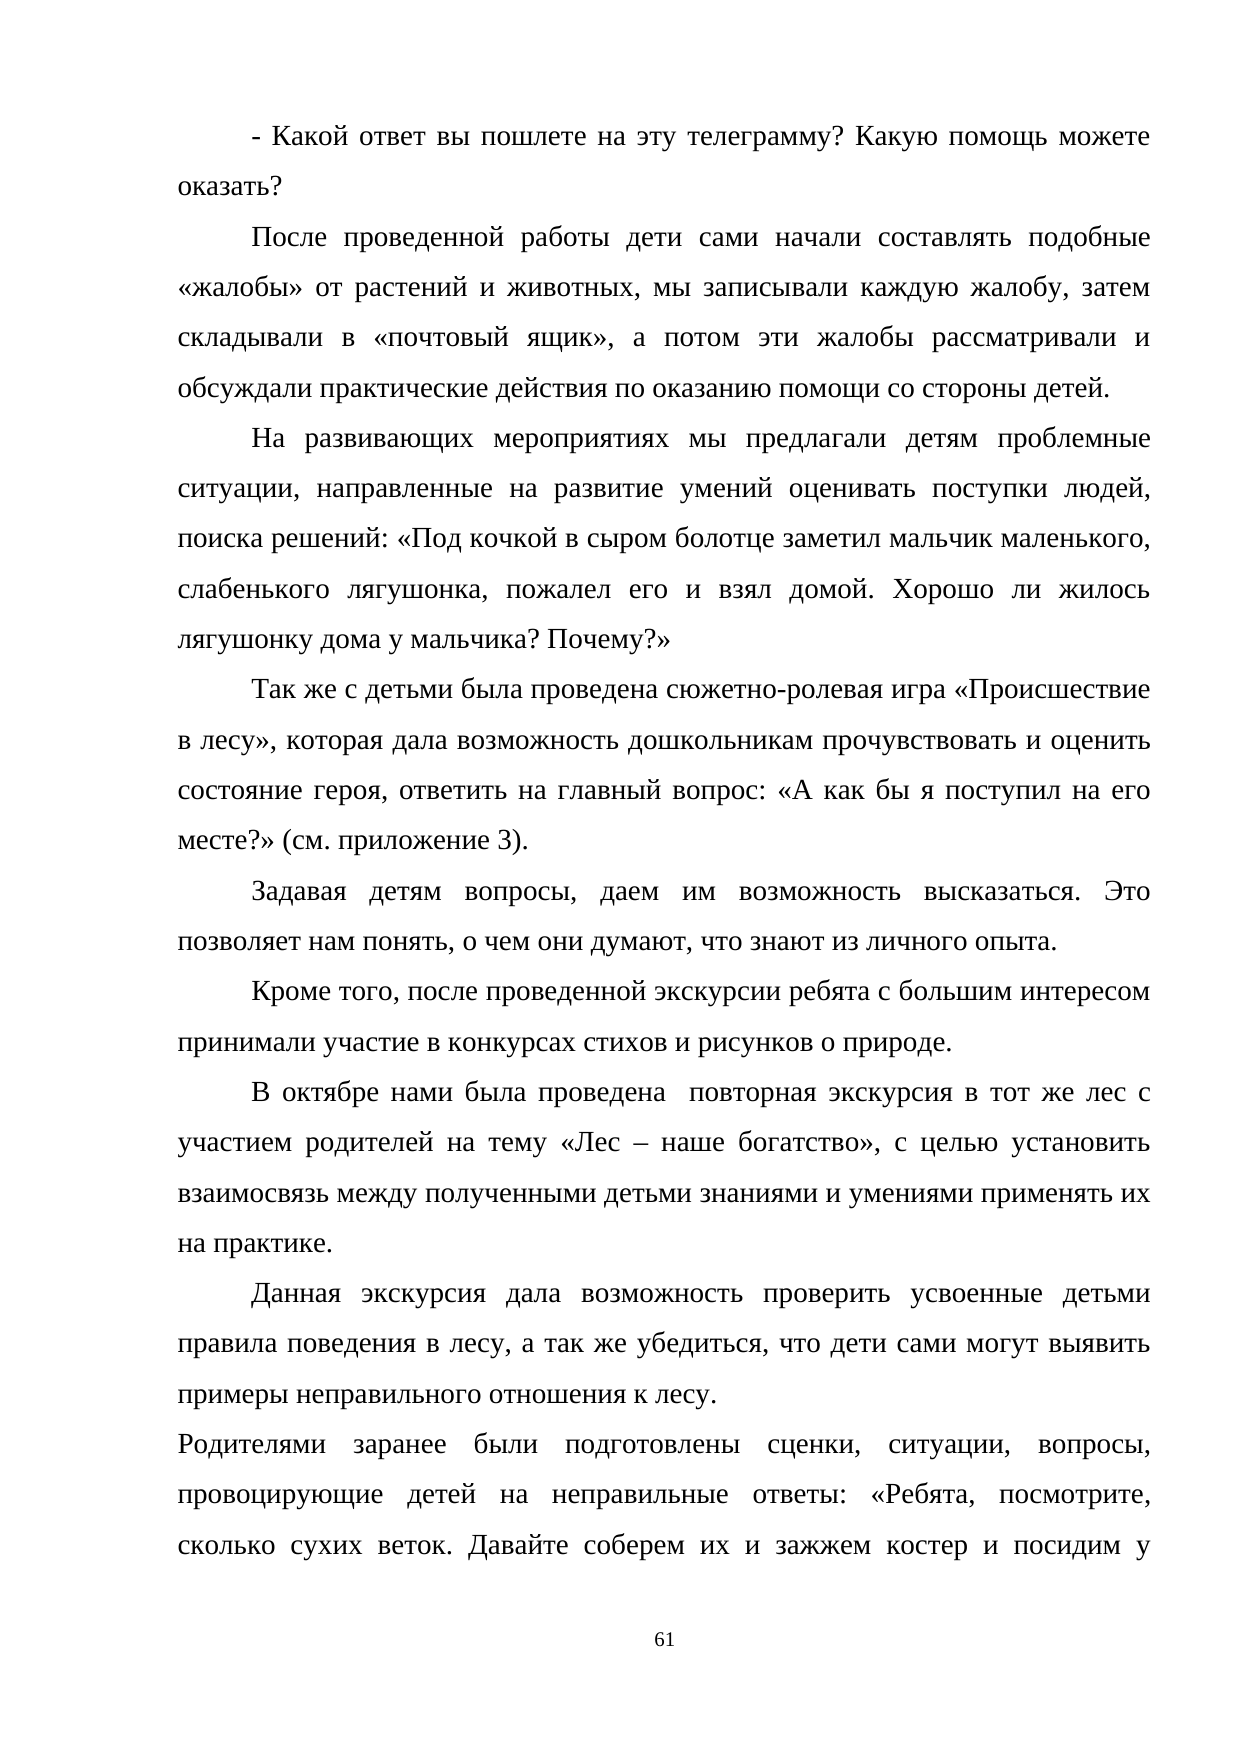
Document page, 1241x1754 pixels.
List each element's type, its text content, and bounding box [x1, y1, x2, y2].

text Задавая детям вопросы, даем им возможность высказаться. Это позволяет нам понять, о чем они думают, что знают из личного опыта. [177, 873, 1152, 957]
text После проведенной работы дети сами начали составлять подобные «жалобы» от растений и животных, мы записывали каждую жалобу, затем складывали в «почтовый ящик», а потом эти жалобы рассматривали и обсуждали практические действия по оказанию помощи со стороны детей. [177, 219, 1152, 403]
text Кроме того, после проведенной экскурсии ребята с большим интересом принимали участие в конкурсах стихов и рисунков о природе. [177, 973, 1152, 1057]
text Так же с детьми была проведена сюжетно-ролевая игра «Происшествие в лесу», которая дала возможность дошкольникам прочувствовать и оценить состояние героя, ответить на главный вопрос: «А как бы я поступил на его месте?» (см. приложение 3). [177, 672, 1152, 856]
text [177, 1426, 1152, 1560]
text Данная экскурсия дала возможность проверить усвоенные детьми правила поведения в лесу, а так же убедиться, что дети сами могут выявить примеры неправильного отношения к лесу. [177, 1275, 1152, 1409]
text На развивающих мероприятиях мы предлагали детям проблемные ситуации, направленные на развитие умений оценивать поступки людей, поиска решений: «Под кочкой в сыром болотце заметил мальчик маленького, слабенького лягушонка, пожалел его и взял домой. Хорошо ли жилось лягушонку дома у мальчика? Почему?» [177, 420, 1152, 655]
text В октябре нами была проведена повторная экскурсия в тот же лес с участием родителей на тему «Лес – наше богатство», с целью установить взаимосвязь между полученными детьми знаниями и умениями применять их на практике. [177, 1074, 1152, 1258]
text - Какой ответ вы пошлете на эту телеграмму? Какую помощь можете оказать? [177, 118, 1152, 202]
